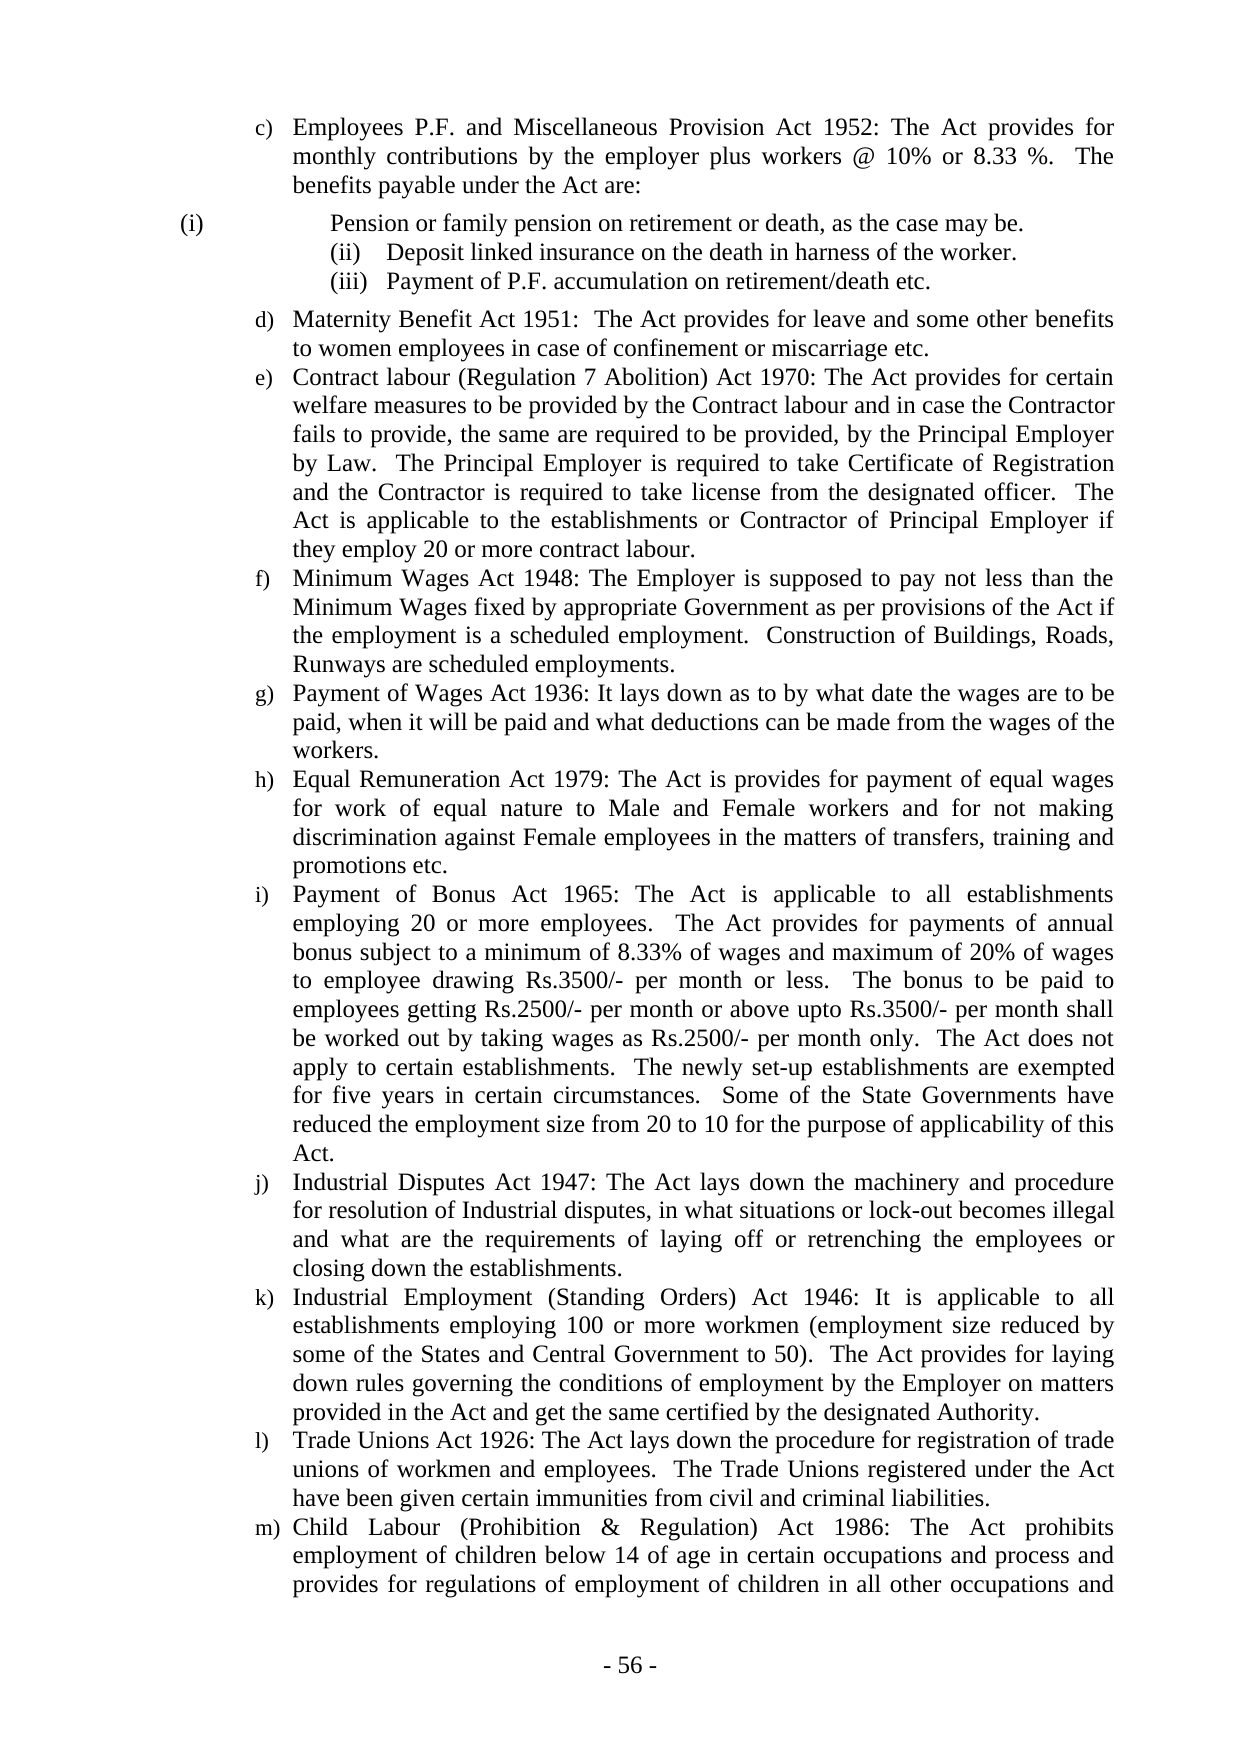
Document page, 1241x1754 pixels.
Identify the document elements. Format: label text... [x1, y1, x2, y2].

list Employees P.F. and Miscellaneous Provision Act 1952: The Act provides for monthly contributions by the employer plus workers @ 10% or 8.33 %. The benefits payable under the Act are: [255, 112, 1115, 199]
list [255, 1512, 1115, 1598]
list Payment of Bonus Act 1965: The Act is applicable to all establishments employing 20 or more employees. The Act provides for payments of annual bonus subject to a minimum of 8.33% of wages and maximum of 20% of wages to employee drawing Rs.3500/- per month or less. The bonus to be paid to employees getting Rs.2500/- per month or above upto Rs.3500/- per month shall be worked out by taking wages as Rs.2500/- per month only. The Act does not apply to certain establishments. The newly set-up establishments are exempted for five years in certain circumstances. Some of the State Governments have reduced the employment size from 20 to 10 for the purpose of applicability of this Act. [255, 879, 1115, 1167]
list Payment of Wages Act 1936: It lays down as to by what date the wages are to be paid, when it will be paid and what deductions can be made from the wages of the workers. [255, 678, 1115, 764]
list Trade Unions Act 1926: The Act lays down the procedure for registration of trade unions of workmen and employees. The Trade Unions registered under the Act have been given certain immunities from civil and criminal liabilities. [255, 1425, 1115, 1512]
list Equal Remuneration Act 1979: The Act is provides for payment of equal wages for work of equal nature to Male and Female workers and for not making discrimination against Female employees in the matters of transfers, training and promotions etc. [255, 764, 1115, 879]
list Industrial Disputes Act 1947: The Act lays down the machinery and procedure for resolution of Industrial disputes, in what situations or lock-out becomes illegal and what are the requirements of laying off or retrenching the employees or closing down the establishments. [255, 1167, 1115, 1282]
list Contract labour (Regulation 7 Abolition) Act 1970: The Act provides for certain welfare measures to be provided by the Contract labour and in case the Contractor fails to provide, the same are required to be provided, by the Principal Employer by Law. The Principal Employer is required to take Certificate of Registration and the Contractor is required to take license from the designated officer. The Act is applicable to the establishments or Contractor of Principal Employer if they employ 20 or more contract labour. [255, 362, 1115, 563]
list Minimum Wages Act 1948: The Employer is supposed to pay not less than the Minimum Wages fixed by appropriate Government as per provisions of the Act if the employment is a scheduled employment. Construction of Buildings, Roads, Runways are scheduled employments. [255, 563, 1115, 678]
list Payment of P.F. accumulation on retirement/death etc. [330, 266, 1115, 294]
list Maternity Benefit Act 1951: The Act provides for leave and some other benefits to women employees in case of confinement or miscarriage etc. [255, 304, 1115, 362]
list Industrial Employment (Standing Orders) Act 1946: It is applicable to all establishments employing 100 or more workmen (employment size reduced by some of the States and Central Government to 50). The Act provides for laying down rules governing the conditions of employment by the Employer on matters provided in the Act and get the same certified by the designated Authority. [255, 1282, 1115, 1425]
list Pension or family pension on retirement or death, as the case may be. [180, 208, 1115, 237]
list Deposit linked insurance on the death in harness of the worker. [330, 237, 1115, 266]
